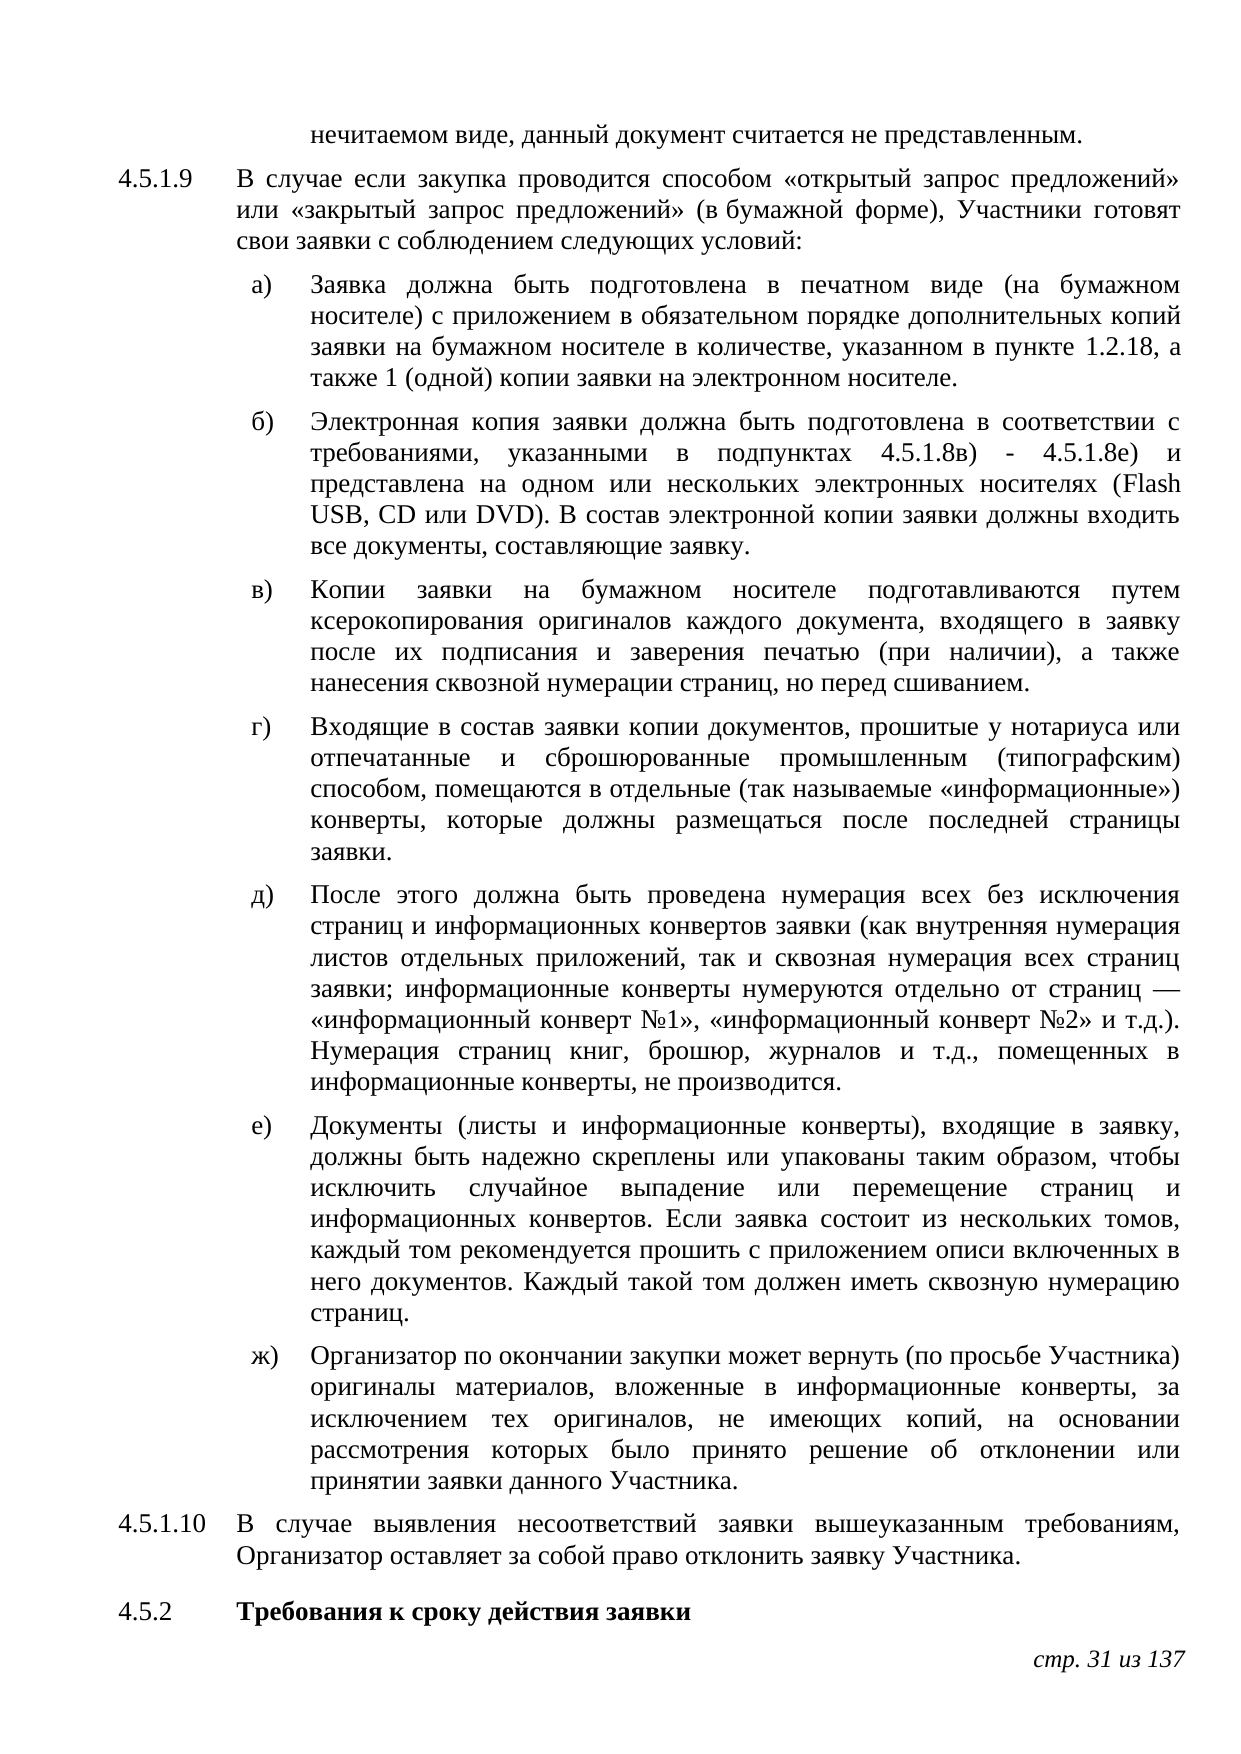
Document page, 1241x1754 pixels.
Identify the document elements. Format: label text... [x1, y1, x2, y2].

text Копии заявки на бумажном носителе подготавливаются путем ксерокопирования оригиналов каждого документа, входящего в заявку после их подписания и заверения печатью (при наличии), а также нанесения сквозной нумерации страниц, но перед сшиванием. [251, 573, 1181, 698]
text В случае если закупка проводится способом «открытый запрос предложений» или «закрытый запрос предложений» (в бумажной форме), Участники готовят свои заявки с соблюдением следующих условий: [118, 162, 1181, 255]
text Электронная копия заявки должна быть подготовлена в соответствии с требованиями, указанными в подпунктах 4.5.1.8в) - 4.5.1.8е) и представлена на одном или нескольких электронных носителях (Flash USB, CD или DVD). В состав электронной копии заявки должны входить все документы, составляющие заявку. [251, 405, 1181, 561]
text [251, 118, 1181, 149]
text Требования к сроку действия заявки [118, 1595, 1181, 1626]
text Организатор по окончании закупки может вернуть (по просьбе Участника) оригиналы материалов, вложенные в информационные конверты, за исключением тех оригиналов, не имеющих копий, на основании рассмотрения которых было принято решение об отклонении или принятии заявки данного Участника. [251, 1339, 1181, 1495]
text После этого должна быть проведена нумерация всех без исключения страниц и информационных конвертов заявки (как внутренняя нумерация листов отдельных приложений, так и сквозная нумерация всех страниц заявки; информационные конверты нумеруются отдельно от страниц — «информационный конверт №1», «информационный конверт №2» и т.д.). Нумерация страниц книг, брошюр, журналов и т.д., помещенных в информационные конверты, не производится. [251, 878, 1181, 1096]
text Документы (листы и информационные конверты), входящие в заявку, должны быть надежно скреплены или упакованы таким образом, чтобы исключить случайное выпадение или перемещение страниц и информационных конвертов. Если заявка состоит из нескольких томов, каждый том рекомендуется прошить с приложением описи включенных в него документов. Каждый такой том должен иметь сквозную нумерацию страниц. [251, 1109, 1181, 1327]
text Заявка должна быть подготовлена в печатном виде (на бумажном носителе) с приложением в обязательном порядке дополнительных копий заявки на бумажном носителе в количестве, указанном в пункте 1.2.18, а также 1 (одной) копии заявки на электронном носителе. [251, 268, 1181, 392]
text Входящие в состав заявки копии документов, прошитые у нотариуса или отпечатанные и сброшюрованные промышленным (типографским) способом, помещаются в отдельные (так называемые «информационные») конверты, которые должны размещаться после последней страницы заявки. [251, 710, 1181, 866]
list В случае выявления несоответствий заявки вышеуказанным требованиям, Организатор оставляет за собой право отклонить заявку Участника. [118, 1508, 1181, 1570]
